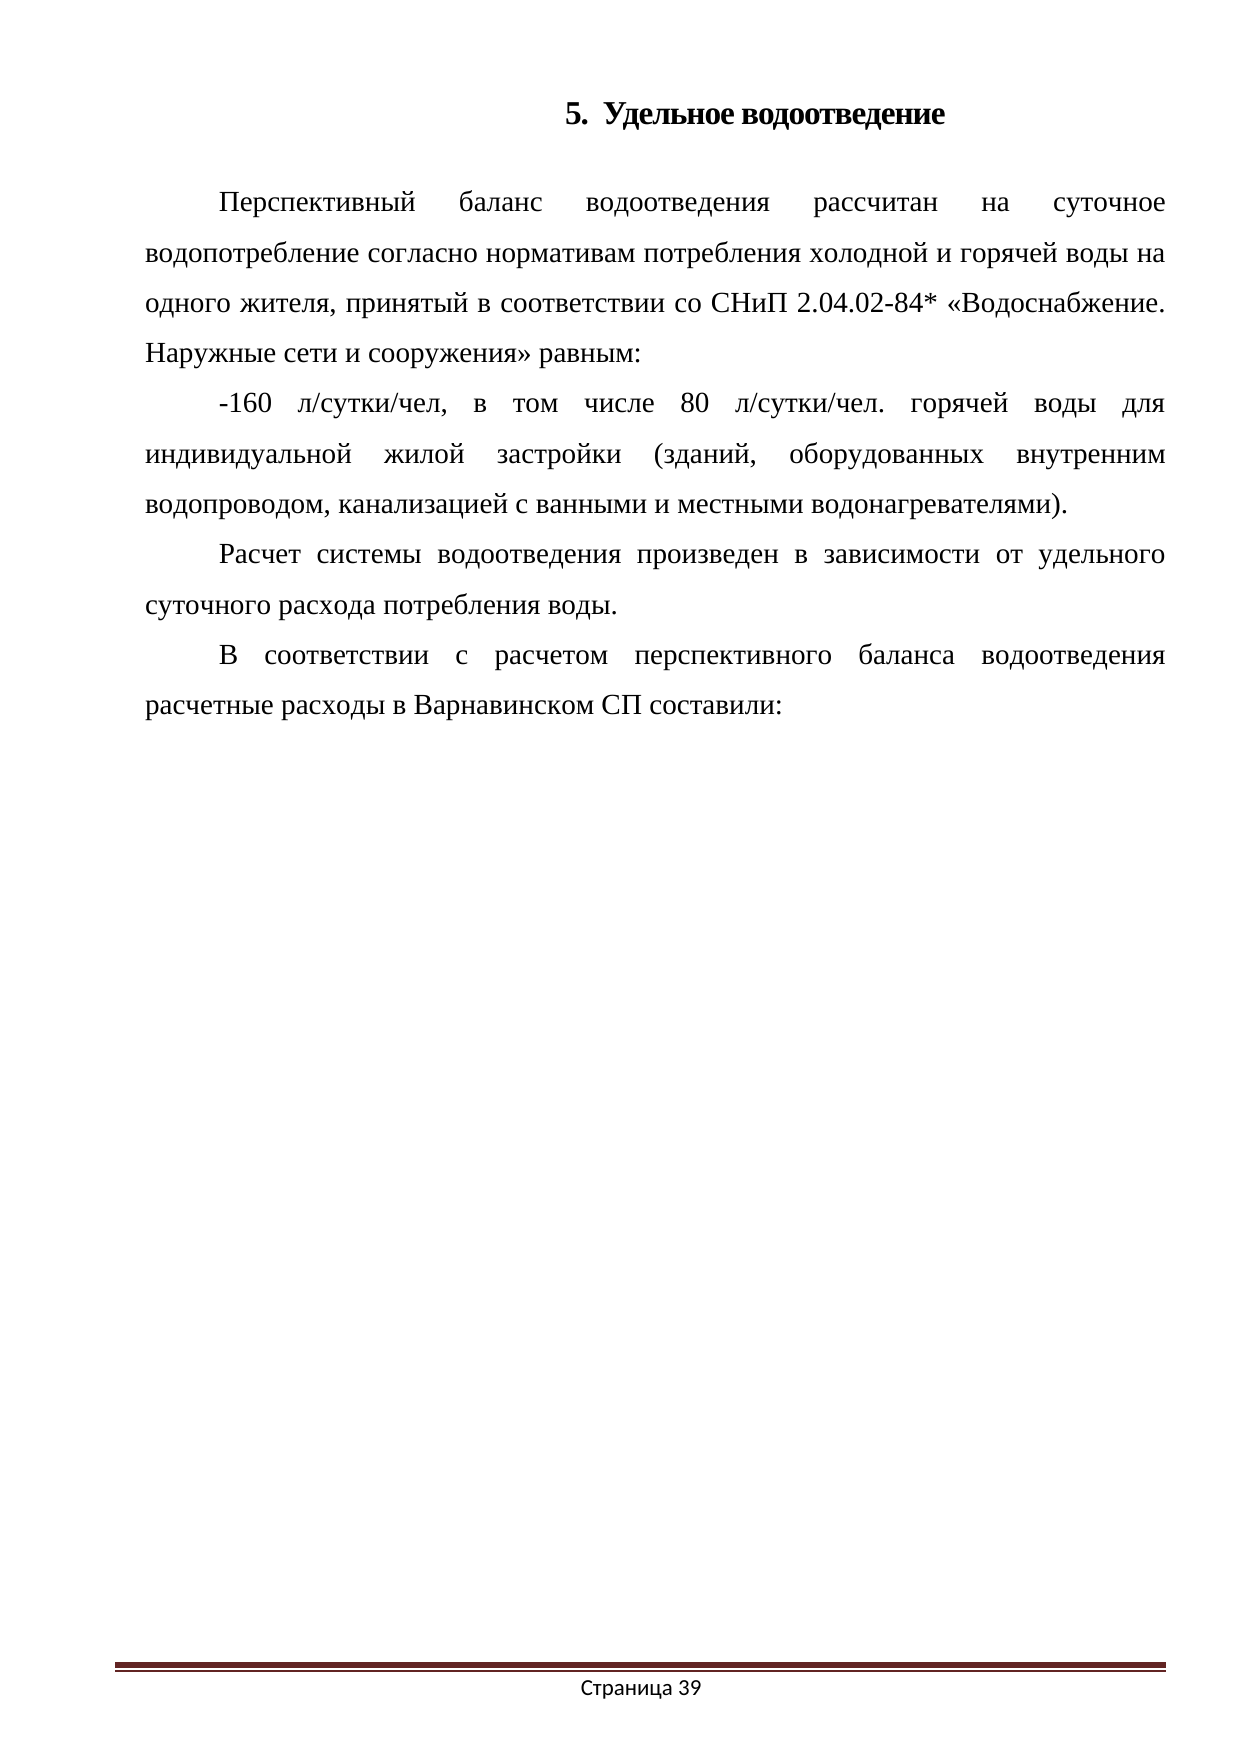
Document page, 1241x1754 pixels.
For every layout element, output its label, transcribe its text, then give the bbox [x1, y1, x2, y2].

text Перспективный баланс водоотведения рассчитан на суточное водопотребление согласно нормативам потребления холодной и горячей воды на одного жителя, принятый в соответствии со СНиП 2.04.02-84* «Водоснабжение. Наружные сети и сооружения» равным: [145, 184, 1166, 369]
text В соответствии с расчетом перспективного баланса водоотведения расчетные расходы в Варнавинском СП составили: [145, 637, 1166, 721]
subtitle Удельное водоотведение [345, 93, 1166, 131]
text Расчет системы водоотведения произведен в зависимости от удельного суточного расхода потребления воды. [145, 537, 1166, 620]
text -160 л/сутки/чел, в том числе 80 л/сутки/чел. горячей воды для индивидуальной жилой застройки (зданий, оборудованных внутренним водопроводом, канализацией с ванными и местными водонагревателями). [145, 386, 1166, 520]
